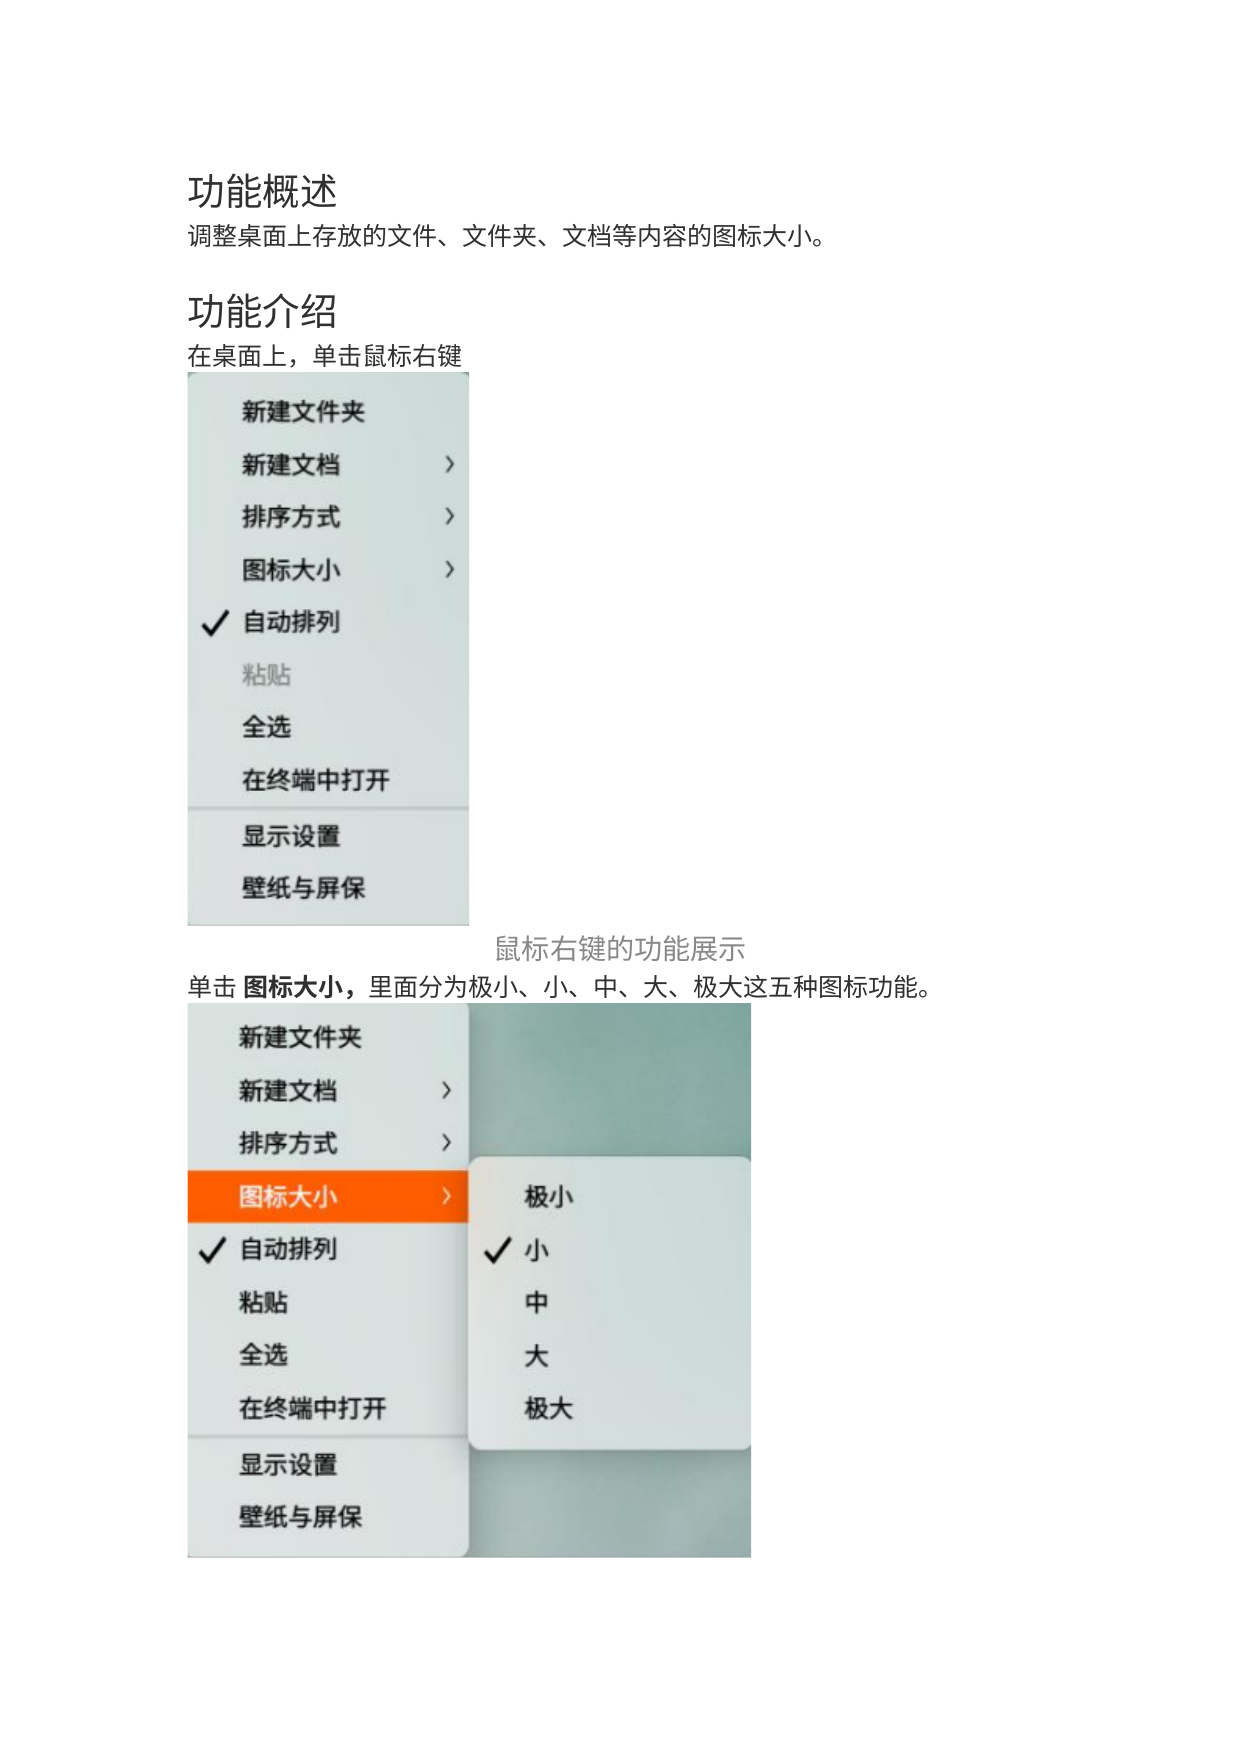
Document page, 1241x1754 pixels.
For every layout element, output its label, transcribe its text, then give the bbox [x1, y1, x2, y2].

text 功能介绍 [187, 282, 1053, 336]
picture [187, 1003, 752, 1559]
picture [187, 372, 470, 927]
text 在桌面上，单击鼠标右键 [187, 336, 1053, 372]
text 功能概述 [187, 162, 1053, 216]
text 调整桌面上存放的文件、文件夹、文档等内容的图标大小。 [187, 216, 1053, 252]
text 鼠标右键的功能展示 [187, 927, 1053, 967]
text 单击 图标大小，里面分为极小、小、中、大、极大这五种图标功能。 [187, 967, 1053, 1004]
